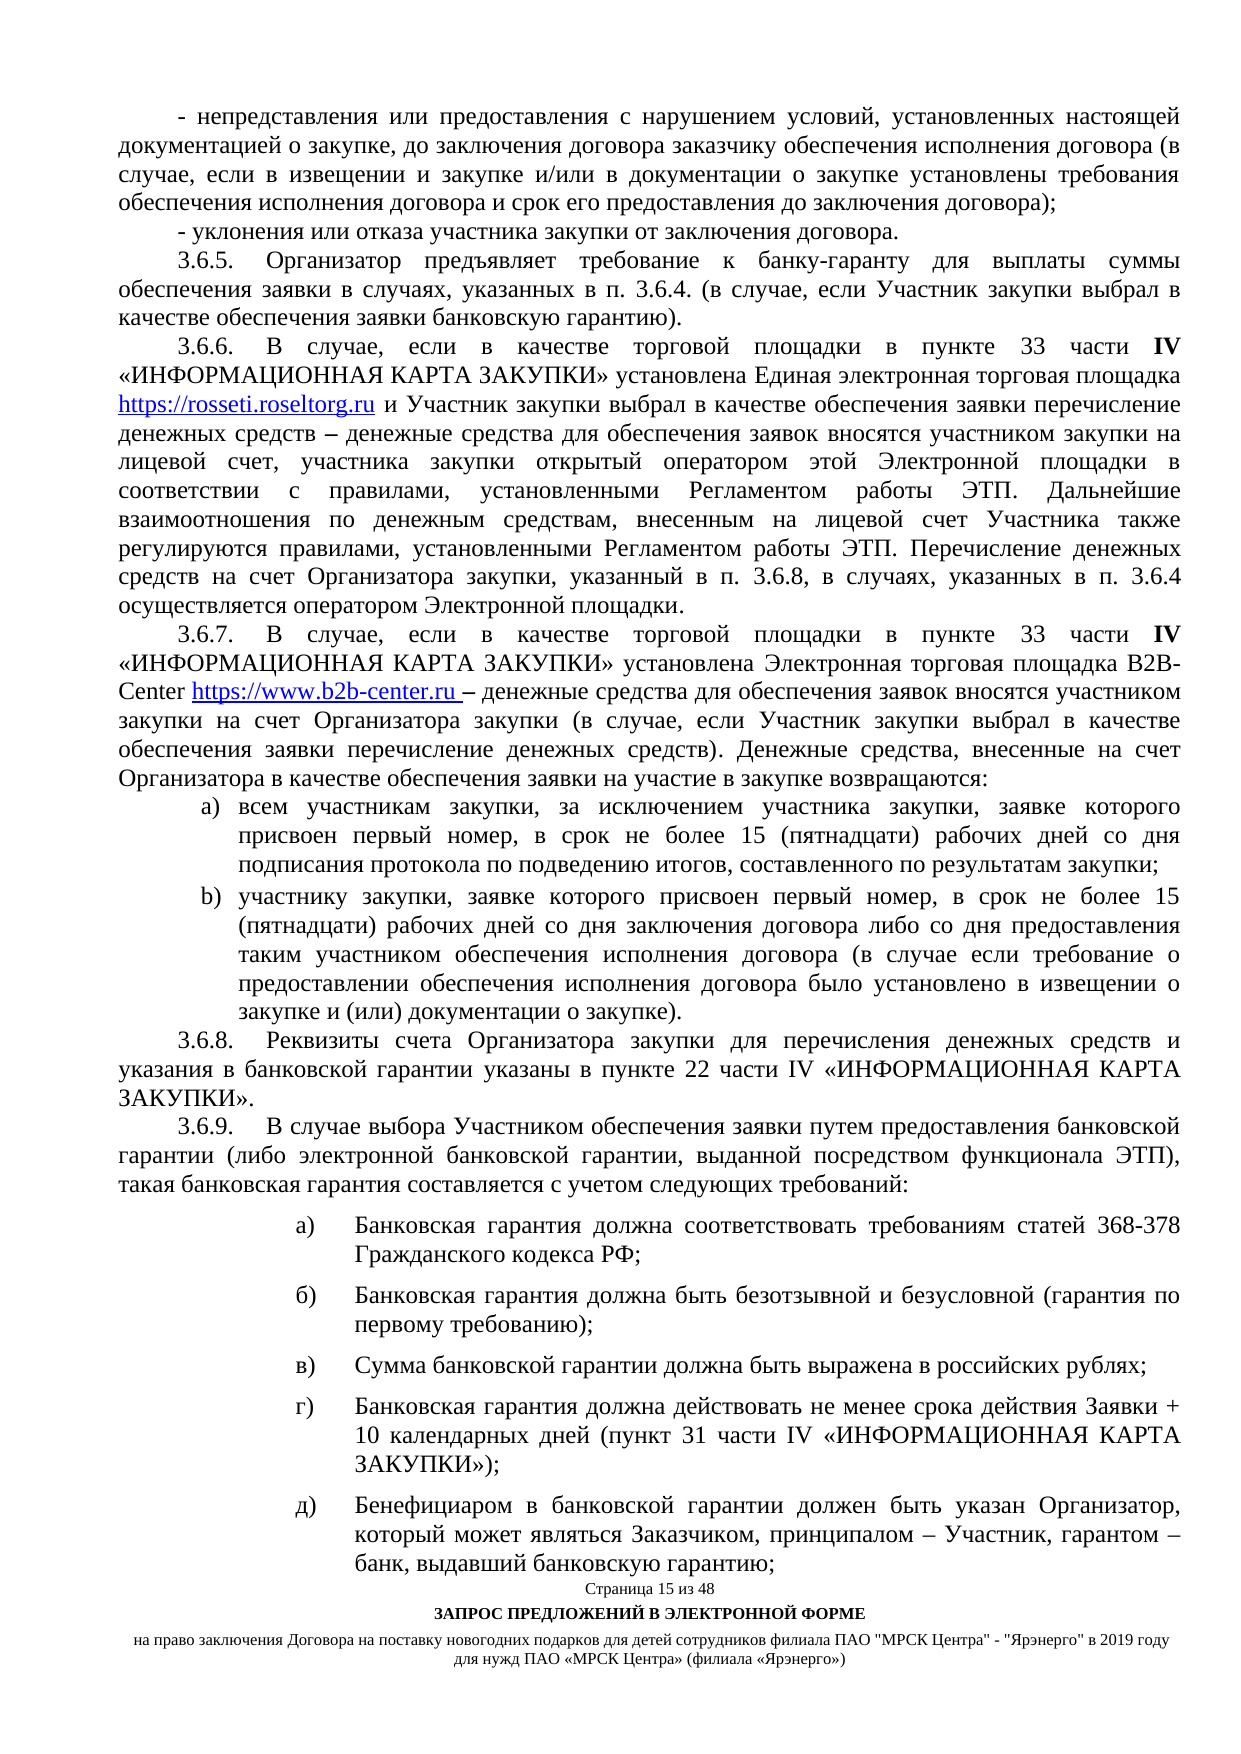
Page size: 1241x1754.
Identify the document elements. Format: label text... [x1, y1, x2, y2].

list всем участникам закупки, за исключением участника закупки, заявке которого присвоен первый номер, в срок не более 15 (пятнадцати) рабочих дней со дня подписания протокола по подведению итогов, составленного по результатам закупки; [201, 791, 1181, 878]
text - непредставления или предоставления с нарушением условий, установленных настоящей документацией о закупке, до заключения договора заказчику обеспечения исполнения договора (в случае, если в извещении и закупке и/или в документации о закупке установлены требования обеспечения исполнения договора и срок его предоставления до заключения договора); [118, 101, 1181, 216]
subtitle В случае, если в качестве торговой площадки в пункте 33 части IV «ИНФОРМАЦИОННАЯ КАРТА ЗАКУПКИ» установлена Электронная торговая площадка B2B-Center https://www.b2b-center.ru – денежные средства для обеспечения заявок вносятся участником закупки на счет Организатора закупки (в случае, если Участник закупки выбрал в качестве обеспечения заявки перечисление денежных средств). Денежные средства, внесенные на счет Организатора в качестве обеспечения заявки на участие в закупке возвращаются: [118, 619, 1181, 791]
list Банковская гарантия должна действовать не менее срока действия Заявки + 10 календарных дней (пункт 31 части IV «ИНФОРМАЦИОННАЯ КАРТА ЗАКУПКИ»); [295, 1391, 1181, 1478]
list Сумма банковской гарантии должна быть выражена в российских рублях; [295, 1350, 1181, 1379]
text - уклонения или отказа участника закупки от заключения договора. [118, 216, 1181, 245]
list Банковская гарантия должна быть безотзывной и безусловной (гарантия по первому требованию); [295, 1280, 1181, 1338]
subtitle В случае выбора Участником обеспечения заявки путем предоставления банковской гарантии (либо электронной банковской гарантии, выданной посредством функционала ЭТП), такая банковская гарантия составляется с учетом следующих требований: [118, 1111, 1181, 1198]
subtitle Организатор предъявляет требование к банку-гаранту для выплаты суммы обеспечения заявки в случаях, указанных в п. 3.6.4. (в случае, если Участник закупки выбрал в качестве обеспечения заявки банковскую гарантию). [118, 245, 1181, 331]
list Бенефициаром в банковской гарантии должен быть указан Организатор, который может являться Заказчиком, принципалом – Участник, гарантом – банк, выдавший банковскую гарантию; [295, 1490, 1181, 1576]
list Банковская гарантия должна соответствовать требованиям статей 368-378 Гражданского кодекса РФ; [295, 1210, 1181, 1268]
subtitle В случае, если в качестве торговой площадки в пункте 33 части IV «ИНФОРМАЦИОННАЯ КАРТА ЗАКУПКИ» установлена Единая электронная торговая площадка https://rosseti.roseltorg.ru и Участник закупки выбрал в качестве обеспечения заявки перечисление денежных средств – денежные средства для обеспечения заявок вносятся участником закупки на лицевой счет, участника закупки открытый оператором этой Электронной площадки в соответствии с правилами, установленными Регламентом работы ЭТП. Дальнейшие взаимоотношения по денежным средствам, внесенным на лицевой счет Участника также регулируются правилами, установленными Регламентом работы ЭТП. Перечисление денежных средств на счет Организатора закупки, указанный в п. 3.6.8, в случаях, указанных в п. 3.6.4 осуществляется оператором Электронной площадки. [118, 331, 1181, 619]
list участнику закупки, заявке которого присвоен первый номер, в срок не более 15 (пятнадцати) рабочих дней со дня заключения договора либо со дня предоставления таким участником обеспечения исполнения договора (в случае если требование о предоставлении обеспечения исполнения договора было установлено в извещении о закупке и (или) документации о закупке). [201, 881, 1181, 1025]
subtitle Реквизиты счета Организатора закупки для перечисления денежных средств и указания в банковской гарантии указаны в пункте 22 части IV «ИНФОРМАЦИОННАЯ КАРТА ЗАКУПКИ». [118, 1025, 1181, 1111]
